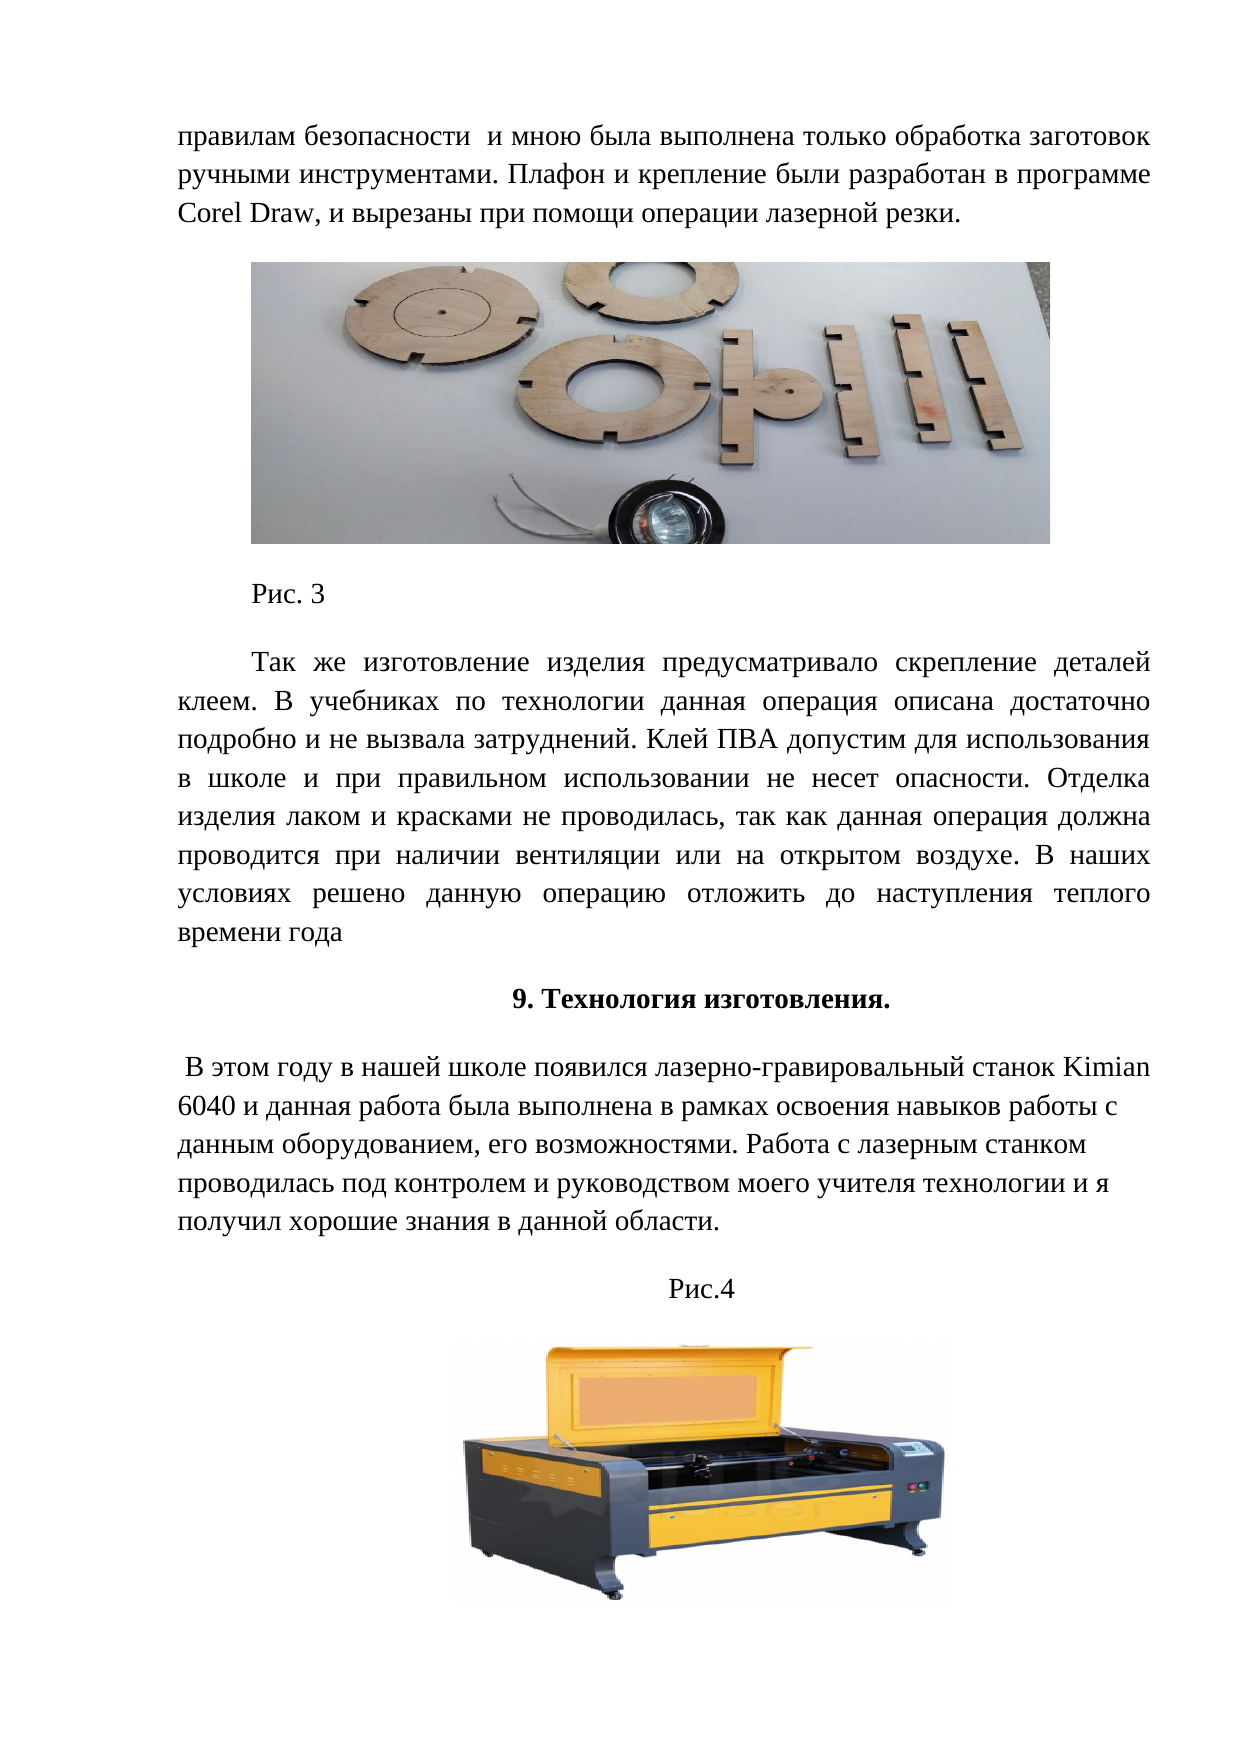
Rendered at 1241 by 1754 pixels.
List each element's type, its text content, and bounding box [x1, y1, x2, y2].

picture [451, 1338, 952, 1604]
text Рис. 3 [177, 576, 1152, 610]
text Так же изготовление изделия предусматривало скрепление деталей клеем. В учебниках по технологии данная операция описана достаточно подробно и не вызвала затруднений. Клей ПВА допустим для использования в школе и при правильном использовании не несет опасности. Отделка изделия лаком и красками не проводилась, так как данная операция должна проводится при наличии вентиляции или на открытом воздухе. В наших условиях решено данную операцию отложить до наступления теплого времени года [177, 644, 1152, 947]
text 9. Технология изготовления. [251, 982, 1152, 1015]
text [177, 118, 1152, 229]
text В этом году в нашей школе появился лазерно-гравировальный станок Kimian 6040 и данная работа была выполнена в рамках освоения навыков работы с данным оборудованием, его возможностями. Работа с лазерным станком проводилась под контролем и руководством моего учителя технологии и я получил хорошие знания в данной области. [177, 1049, 1152, 1237]
text Рис.4 [251, 1271, 1152, 1305]
picture [251, 262, 1050, 544]
